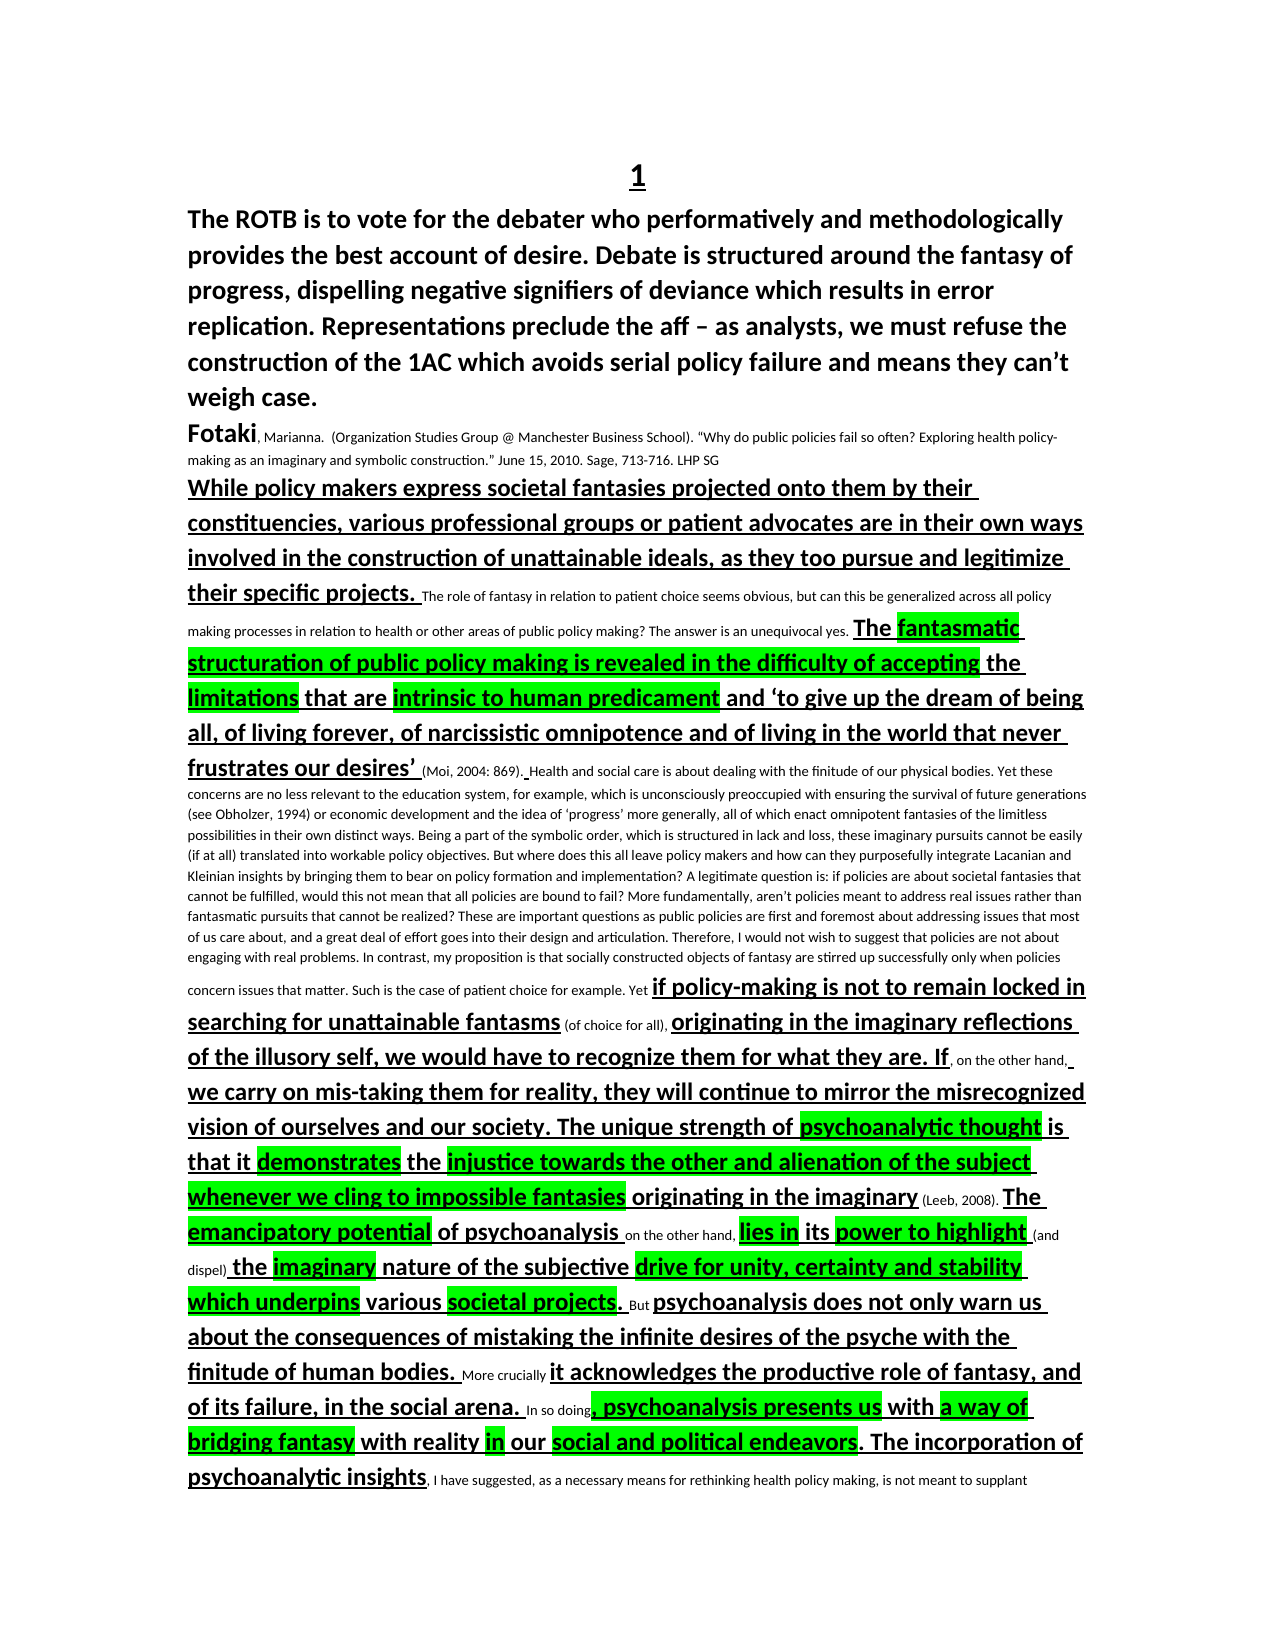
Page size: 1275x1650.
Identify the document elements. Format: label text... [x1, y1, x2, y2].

text Fotaki, Marianna. (Organization Studies Group @ Manchester Business School). “Why do public policies fail so often? Exploring health policy-making as an imaginary and symbolic construction.” June 15, 2010. Sage, 713-716. LHP SG [187, 416, 1087, 469]
subtitle The ROTB is to vote for the debater who performatively and methodologically provides the best account of desire. Debate is structured around the fantasy of progress, dispelling negative signifiers of deviance which results in error replication. Representations preclude the aff – as analysts, we must refuse the construction of the 1AC which avoids serial policy failure and means they can’t weigh case. [187, 202, 1087, 413]
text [187, 472, 1087, 1491]
subtitle 1 [187, 154, 1087, 195]
